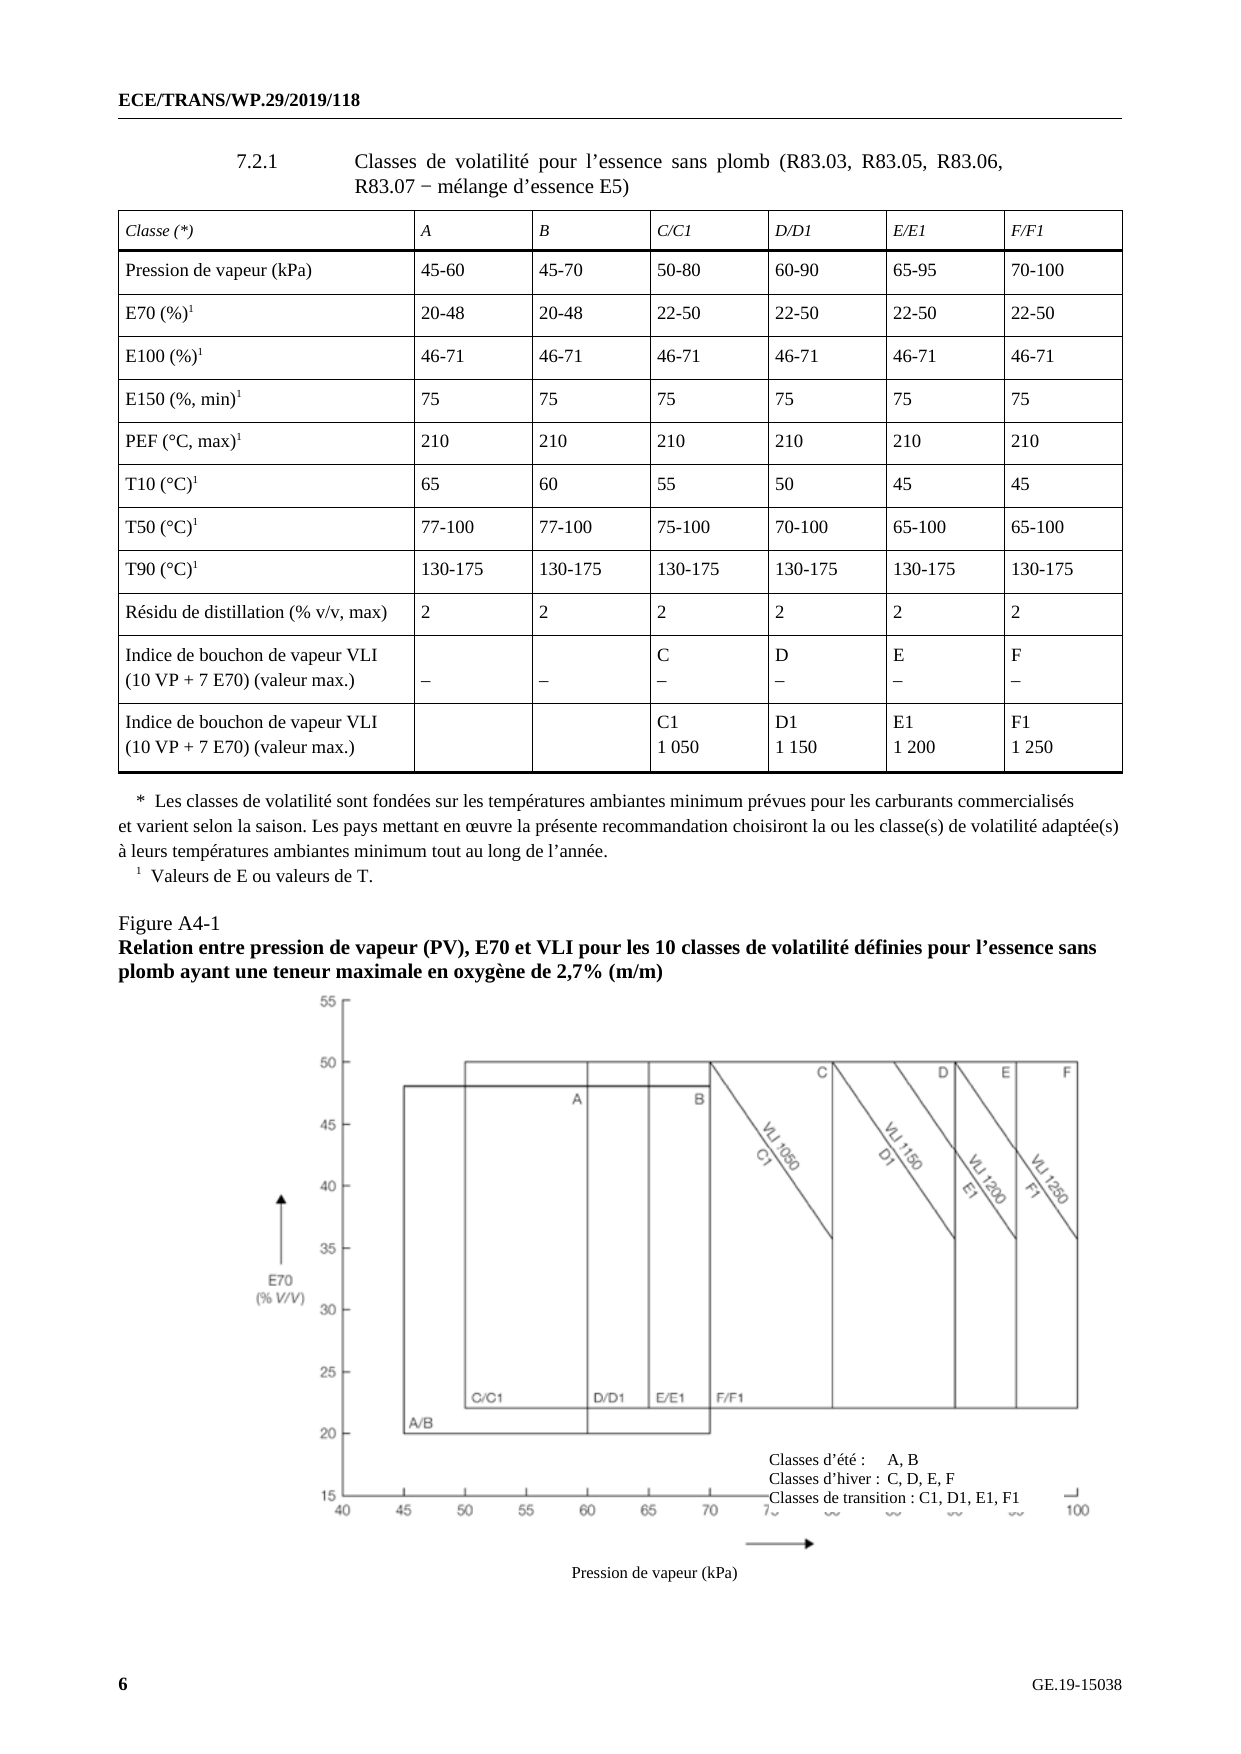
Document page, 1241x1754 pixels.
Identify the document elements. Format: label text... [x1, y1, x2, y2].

table_cell E – [887, 636, 1004, 703]
table_cell PEF (°C, max)1 [119, 423, 414, 464]
table_cell 70-100 [1005, 252, 1122, 293]
table_cell 130-175 [1005, 551, 1122, 592]
table_cell 2 [651, 594, 768, 635]
table_cell F1 1 250 [1005, 704, 1122, 771]
table_cell 210 [415, 423, 532, 464]
table_cell D – [769, 636, 886, 703]
table_cell 60 [533, 465, 650, 507]
table_cell Indice de bouchon de vapeur VLI (10 VP + 7 E70) (valeur max.) [119, 636, 414, 703]
table_cell 46-71 [533, 337, 650, 379]
table_cell 130-175 [415, 551, 532, 592]
table_cell 75 [1005, 380, 1122, 422]
text 7.2.1 Classes de volatilité pour l’essence sans plomb (R83.03, R83.05, R83.06, R83.07 − mélange d’essence E5) [236, 148, 1004, 198]
table_cell 46-71 [1005, 337, 1122, 379]
table_cell 2 [533, 594, 650, 635]
table_cell 130-175 [887, 551, 1004, 592]
table_cell 75 [887, 380, 1004, 422]
table_cell 130-175 [533, 551, 650, 592]
table_header C/C1 [651, 211, 768, 249]
table_header F/F1 [1005, 211, 1122, 249]
table_cell E1 1 200 [887, 704, 1004, 771]
table_cell 70-100 [769, 508, 886, 550]
table_cell 210 [533, 423, 650, 464]
table_cell 22-50 [651, 295, 768, 336]
table_cell 2 [887, 594, 1004, 635]
table_cell E70 (%)1 [119, 295, 414, 336]
table_cell 75-100 [651, 508, 768, 550]
table_cell F – [1005, 636, 1122, 703]
table_cell 22-50 [769, 295, 886, 336]
table_cell T50 (°C)1 [119, 508, 414, 550]
table_cell E100 (%)1 [119, 337, 414, 379]
table_header Classe (*) [119, 211, 414, 249]
table_cell 45-70 [533, 252, 650, 293]
table_cell 45 [887, 465, 1004, 507]
subtitle Figure A4-1 Relation entre pression de vapeur (PV), E70 et VLI pour les 10 classes de volatilité définies pour l’essence sans plomb ayant une teneur maximale en oxygène de 2,7% (m/m) [118, 911, 1122, 983]
table_cell 45-60 [415, 252, 532, 293]
table_cell 46-71 [887, 337, 1004, 379]
table_cell 2 [769, 594, 886, 635]
table_header A [415, 211, 532, 249]
table_cell 46-71 [651, 337, 768, 379]
table_cell T10 (°C)1 [119, 465, 414, 507]
table_cell 46-71 [415, 337, 532, 379]
table_cell [415, 704, 532, 771]
table_cell – [415, 636, 532, 703]
table_cell 50 [769, 465, 886, 507]
table_cell 130-175 [651, 551, 768, 592]
table_header B [533, 211, 650, 249]
table_cell 130-175 [769, 551, 886, 592]
table_cell Indice de bouchon de vapeur VLI (10 VP + 7 E70) (valeur max.) [119, 704, 414, 771]
table_cell 65-100 [887, 508, 1004, 550]
table_cell 45 [1005, 465, 1122, 507]
table_cell 55 [651, 465, 768, 507]
table_cell T90 (°C)1 [119, 551, 414, 592]
table_cell 75 [651, 380, 768, 422]
table_cell 20-48 [533, 295, 650, 336]
table_cell 75 [769, 380, 886, 422]
table_cell 20-48 [415, 295, 532, 336]
table_header D/D1 [769, 211, 886, 249]
table_cell Résidu de distillation (% v/v, max) [119, 594, 414, 635]
table_cell [533, 704, 650, 771]
table_cell 22-50 [1005, 295, 1122, 336]
table_cell D1 1 150 [769, 704, 886, 771]
picture [236, 995, 1123, 1581]
table_header E/E1 [887, 211, 1004, 249]
table_cell C1 1 050 [651, 704, 768, 771]
text * Les classes de volatilité sont fondées sur les températures ambiantes minimum prévues pour les carburants commercialisés et varient selon la saison. Les pays mettant en œuvre la présente recommandation choisiront la ou les classe(s) de volatilité adaptée(s) à leurs températures ambiantes minimum tout au long de l’année. [118, 786, 1122, 861]
table_cell 2 [415, 594, 532, 635]
table_cell 210 [887, 423, 1004, 464]
table_cell 75 [415, 380, 532, 422]
table_cell 65 [415, 465, 532, 507]
table_cell 77-100 [533, 508, 650, 550]
table_cell 65-95 [887, 252, 1004, 293]
table_cell 46-71 [769, 337, 886, 379]
table_cell – [533, 636, 650, 703]
table_cell 77-100 [415, 508, 532, 550]
table_cell 210 [651, 423, 768, 464]
table_cell 60-90 [769, 252, 886, 293]
table_cell 22-50 [887, 295, 1004, 336]
table_cell C – [651, 636, 768, 703]
table_cell 210 [1005, 423, 1122, 464]
table_cell Pression de vapeur (kPa) [119, 252, 414, 293]
table_cell 75 [533, 380, 650, 422]
text 1 Valeurs de E ou valeurs de T. [118, 861, 1122, 886]
table_cell 50-80 [651, 252, 768, 293]
table_cell 210 [769, 423, 886, 464]
table_cell E150 (%, min)1 [119, 380, 414, 422]
table_cell 2 [1005, 594, 1122, 635]
table_cell 65-100 [1005, 508, 1122, 550]
